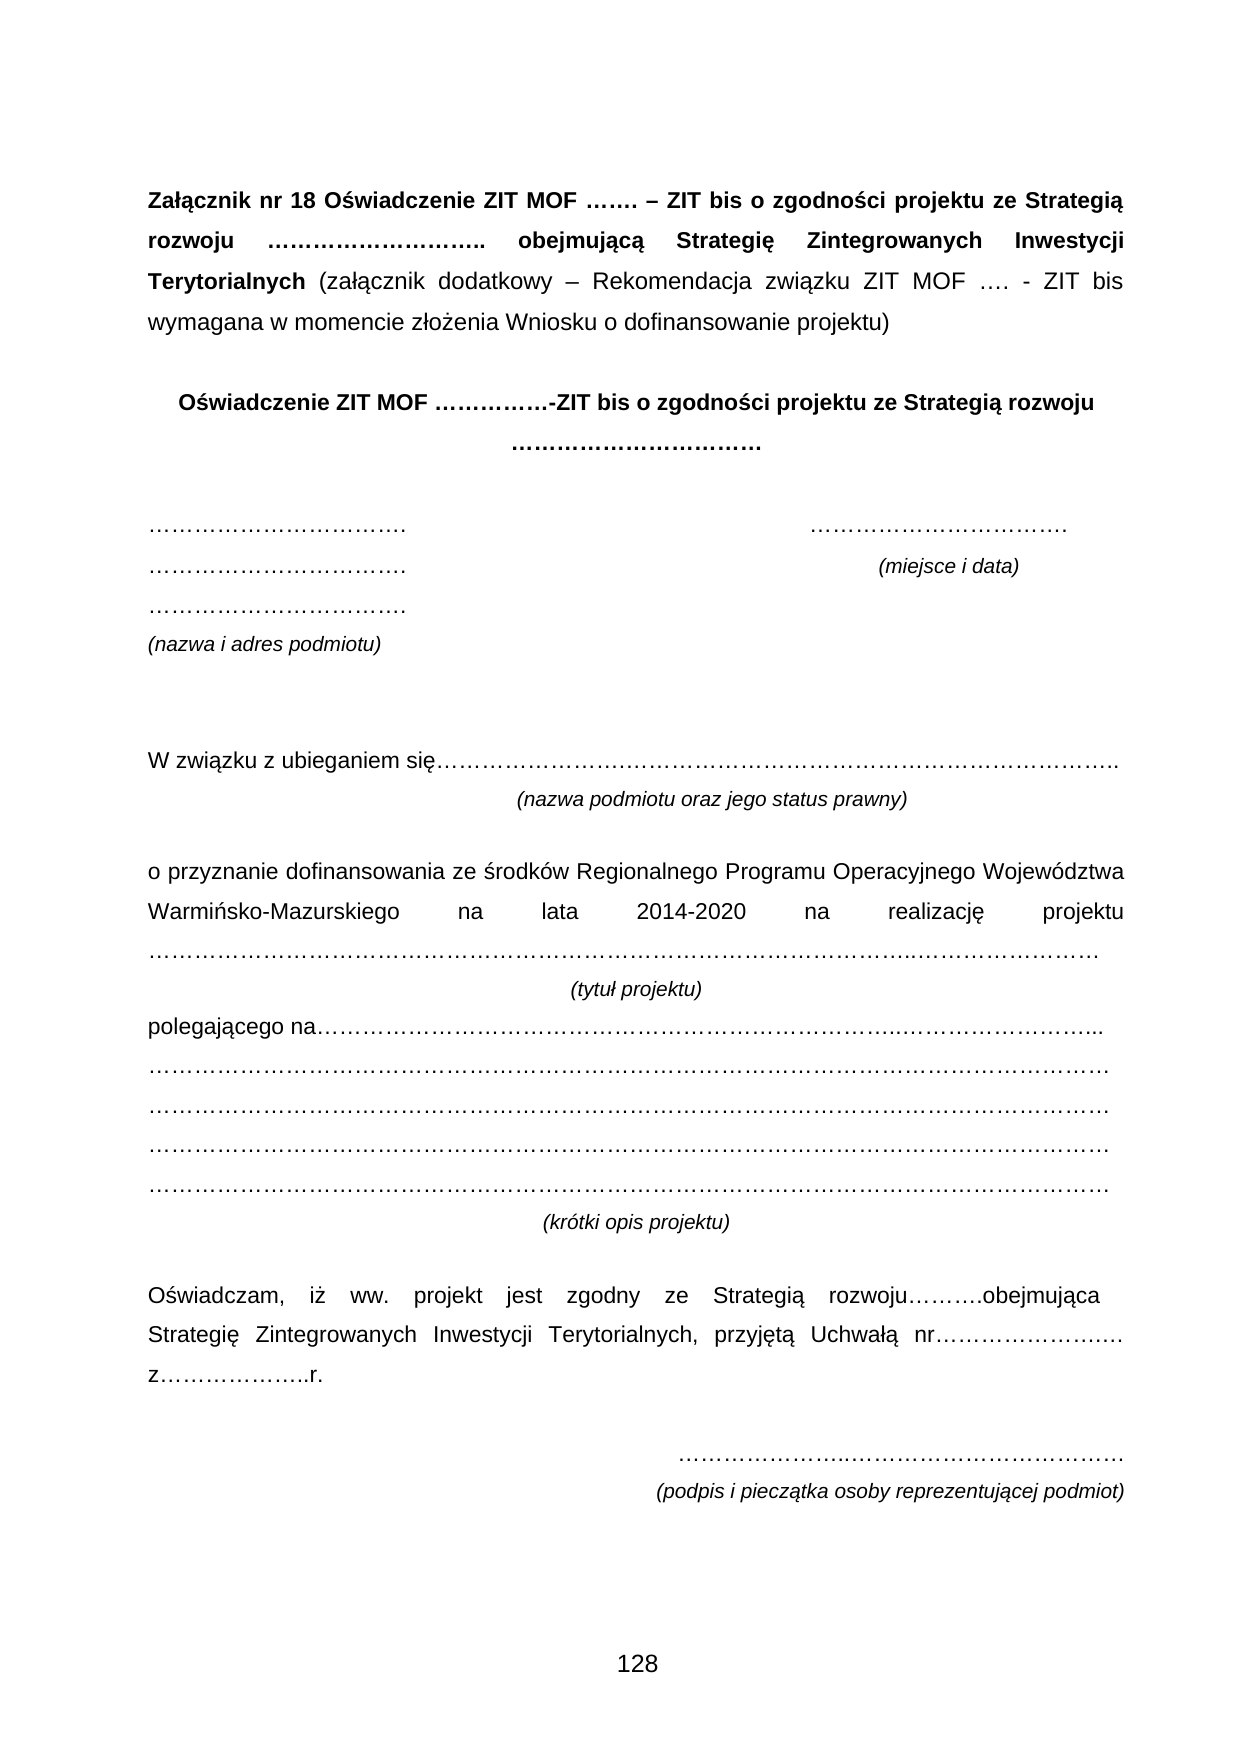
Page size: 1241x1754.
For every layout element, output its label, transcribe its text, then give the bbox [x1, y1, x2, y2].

text o przyznanie dofinansowania ze środków Regionalnego Programu Operacyjnego Województwa Warmińsko-Mazurskiego na lata 2014-2020 na realizację projektu ………………………………………………………………………………………..…………………… [148, 858, 1125, 963]
text (nazwa podmiotu oraz jego status prawny) [148, 786, 1125, 810]
text (tytuł projektu) [148, 977, 1125, 1001]
text Oświadczam, iż ww. projekt jest zgodny ze Strategią rozwoju……….obejmująca Strategię Zintegrowanych Inwestycji Terytorialnych, przyjętą Uchwałą nr………………….…z………………..r. [148, 1282, 1125, 1387]
text …………………..……………………………… [148, 1440, 1125, 1466]
text Oświadczenie ZIT MOF ……………-ZIT bis o zgodności projektu ze Strategią rozwoju …………………………… [148, 389, 1125, 455]
text ……………………………. [148, 592, 1125, 619]
text ……………………………. (miejsce i data) [148, 552, 1125, 578]
text ……………………………………………………………………………………………………………………………………………………………………………………………………………………………………………………………………………………………………………………………………………………………………………………………………………………………………………………………… [148, 1052, 1125, 1197]
text polegającego na…………………………………………………………………..……………………... [148, 1013, 1125, 1039]
text Załącznik nr 18 Oświadczenie ZIT MOF ……. – ZIT bis o zgodności projektu ze Strategią rozwoju ……………………….. obejmującą Strategię Zintegrowanych Inwestycji Terytorialnych (załącznik dodatkowy – Rekomendacja związku ZIT MOF …. - ZIT bis wymagana w momencie złożenia Wniosku o dofinansowanie projektu) [148, 187, 1125, 336]
text W związku z ubieganiem się…………………….……………………………………………………….. [148, 747, 1125, 773]
text (nazwa i adres podmiotu) [148, 632, 1125, 656]
text (krótki opis projektu) [148, 1210, 1125, 1234]
text ……………………………. ……………………………. [148, 511, 1125, 537]
text (podpis i pieczątka osoby reprezentującej podmiot) [148, 1479, 1125, 1503]
